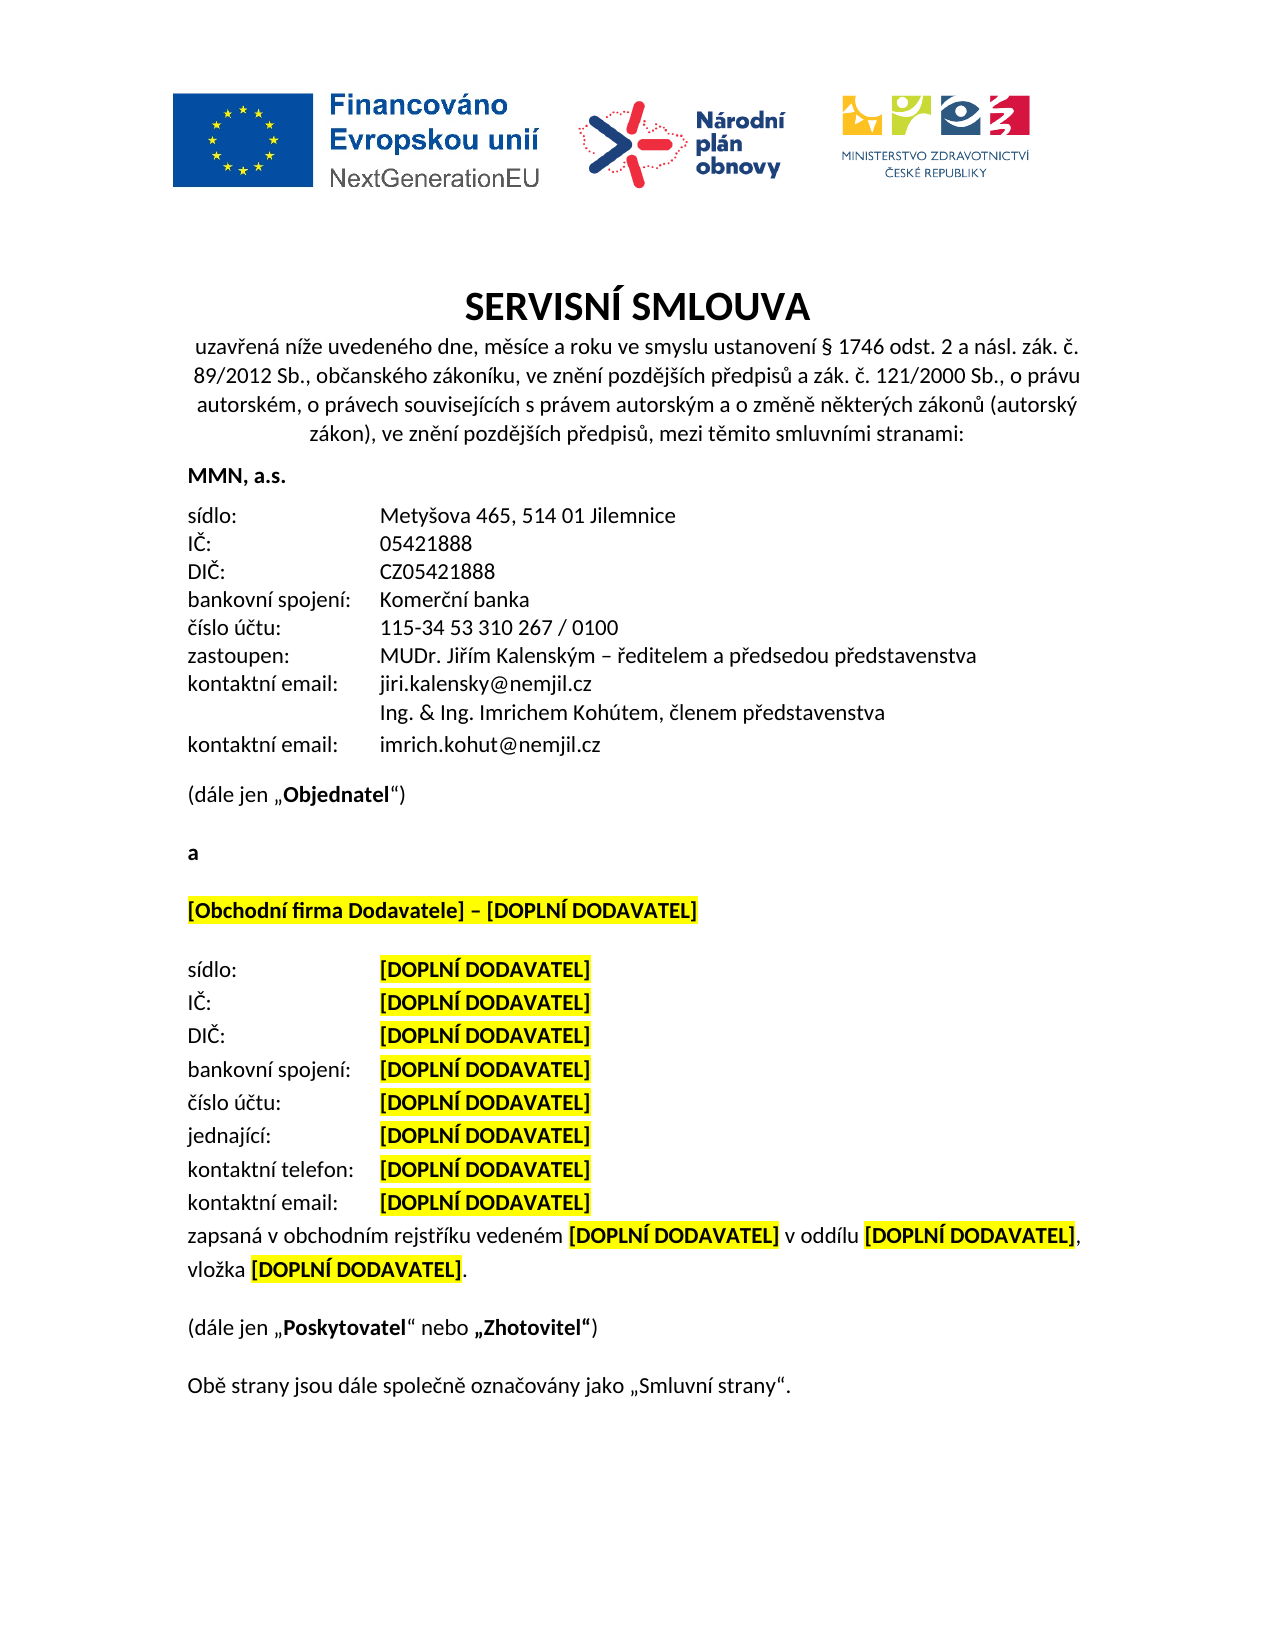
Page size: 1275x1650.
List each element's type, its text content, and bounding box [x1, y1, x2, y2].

text (dále jen „Poskytovatel“ nebo „Zhotovitel“) [187, 1308, 1087, 1341]
text Obě strany jsou dále společně označovány jako „Smluvní strany“. [187, 1366, 1087, 1399]
text SERVISNÍ SMLOUVA uzavřená níže uvedeného dne, měsíce a roku ve smyslu ustanovení § 1746 odst. 2 a násl. zák. č. 89/2012 Sb., občanského zákoníku, ve znění pozdějších předpisů a zák. č. 121/2000 Sb., o právu autorském, o právech souvisejících s právem autorským a o změně některých zákonů (autorský zákon), ve znění pozdějších předpisů, mezi těmito smluvními stranami: [187, 280, 1087, 447]
text sídlo: Metyšova 465, 514 01 Jilemnice IČ: 05421888 DIČ: CZ05421888 bankovní spojení: Komerční banka číslo účtu: 115-34 53 310 267 / 0100 zastoupen: MUDr. Jiřím Kalenským – ředitelem a předsedou představenstva kontaktní email: jiri.kalensky@nemjil.cz [187, 501, 1087, 698]
text a [187, 833, 1087, 866]
text Ing. & Ing. Imrichem Kohútem, členem představenstva [379, 698, 1147, 726]
text sídlo: [DOPLNÍ DODAVATEL] IČ: [DOPLNÍ DODAVATEL] DIČ: [DOPLNÍ DODAVATEL] bankovní spojení: [DOPLNÍ DODAVATEL] číslo účtu: [DOPLNÍ DODAVATEL] jednající: [DOPLNÍ DODAVATEL] kontaktní telefon: [DOPLNÍ DODAVATEL] kontaktní email: [DOPLNÍ DODAVATEL] zapsaná v obchodním rejstříku vedeném [DOPLNÍ DODAVATEL] v oddílu [DOPLNÍ DODAVATEL], vložka [DOPLNÍ DODAVATEL]. [187, 949, 1087, 1283]
picture [162, 75, 1069, 199]
text (dále jen „Objednatel“) [187, 774, 1087, 808]
text kontaktní email: imrich.kohut@nemjil.cz [187, 730, 1147, 758]
text MMN, a.s. [187, 460, 1087, 489]
text [Obchodní firma Dodavatele] – [DOPLNÍ DODAVATEL] [187, 891, 1087, 924]
